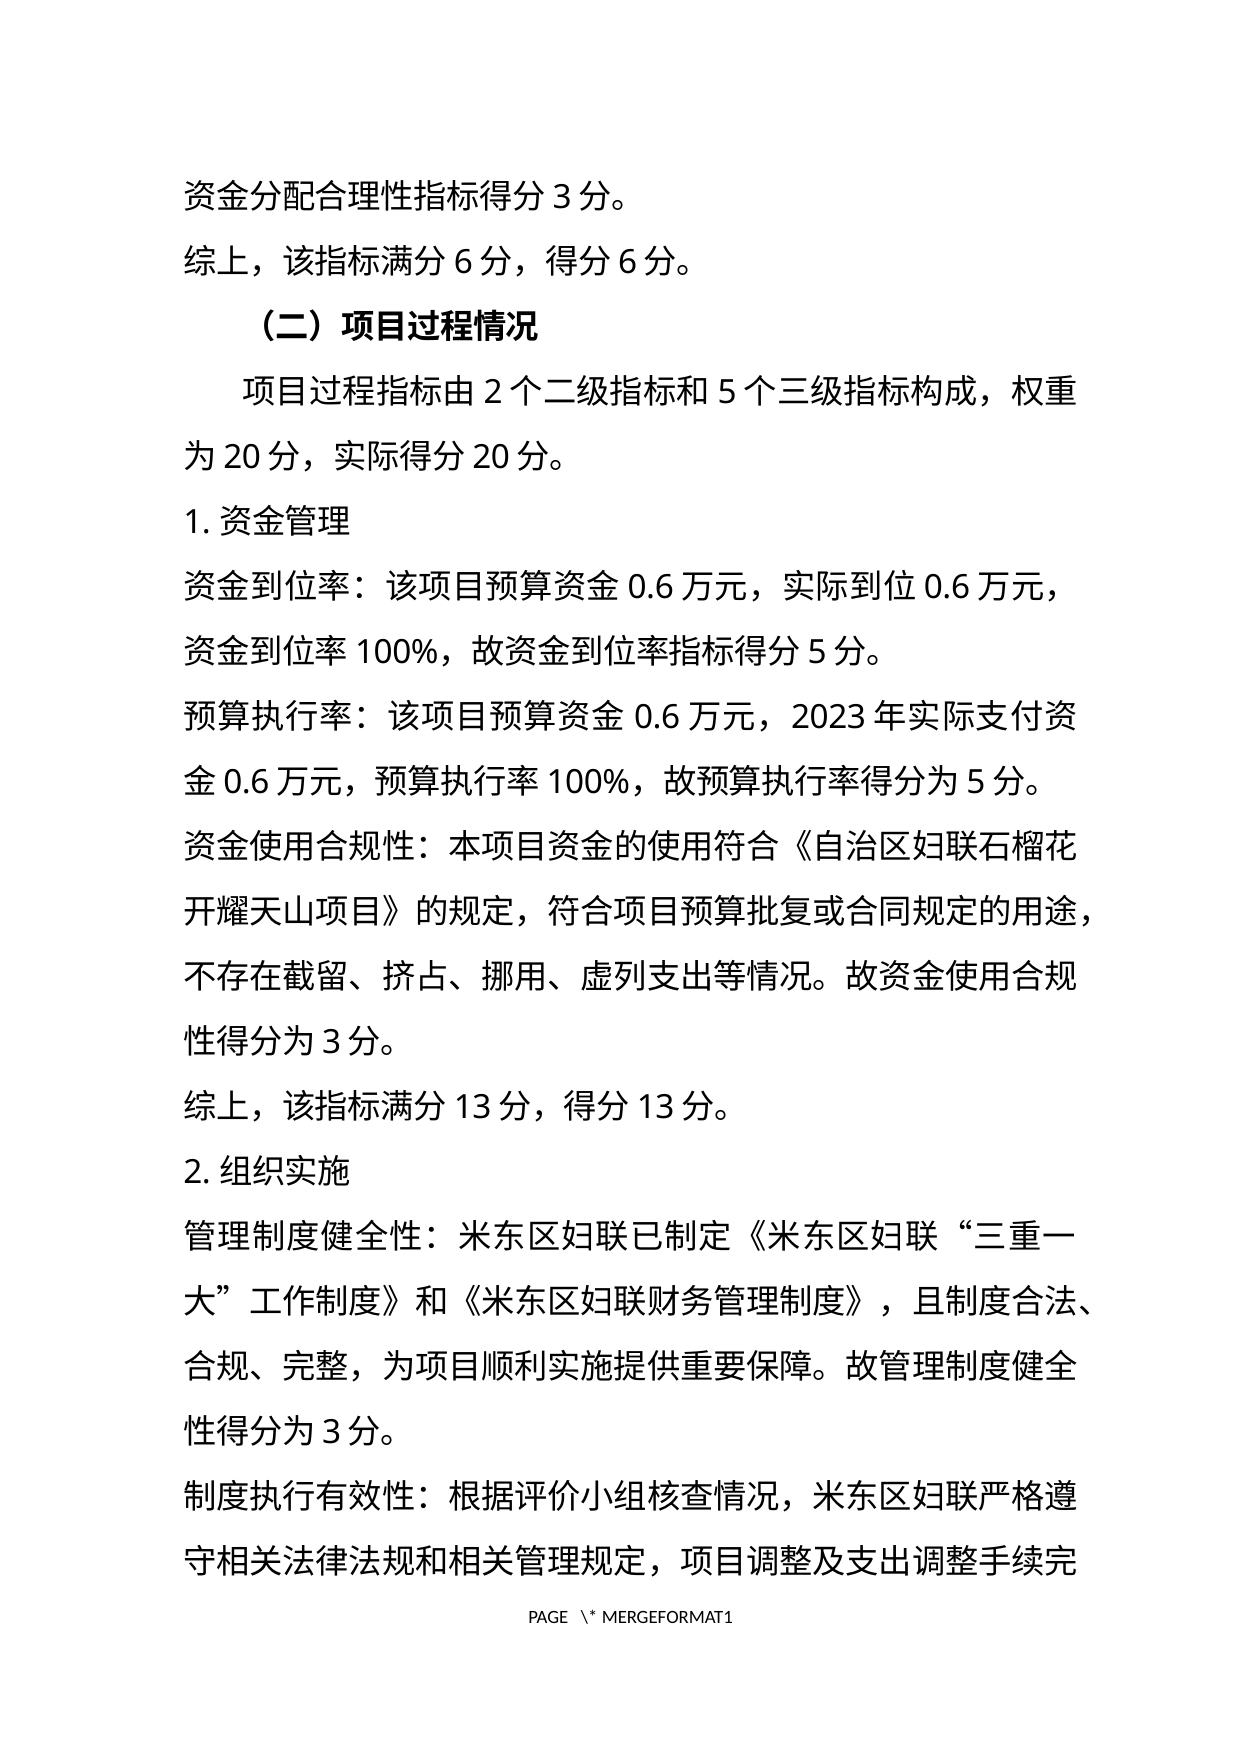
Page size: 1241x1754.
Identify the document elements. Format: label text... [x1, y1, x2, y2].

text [183, 162, 1078, 292]
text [183, 357, 1078, 1592]
text （二）项目过程情况 [183, 292, 1078, 357]
